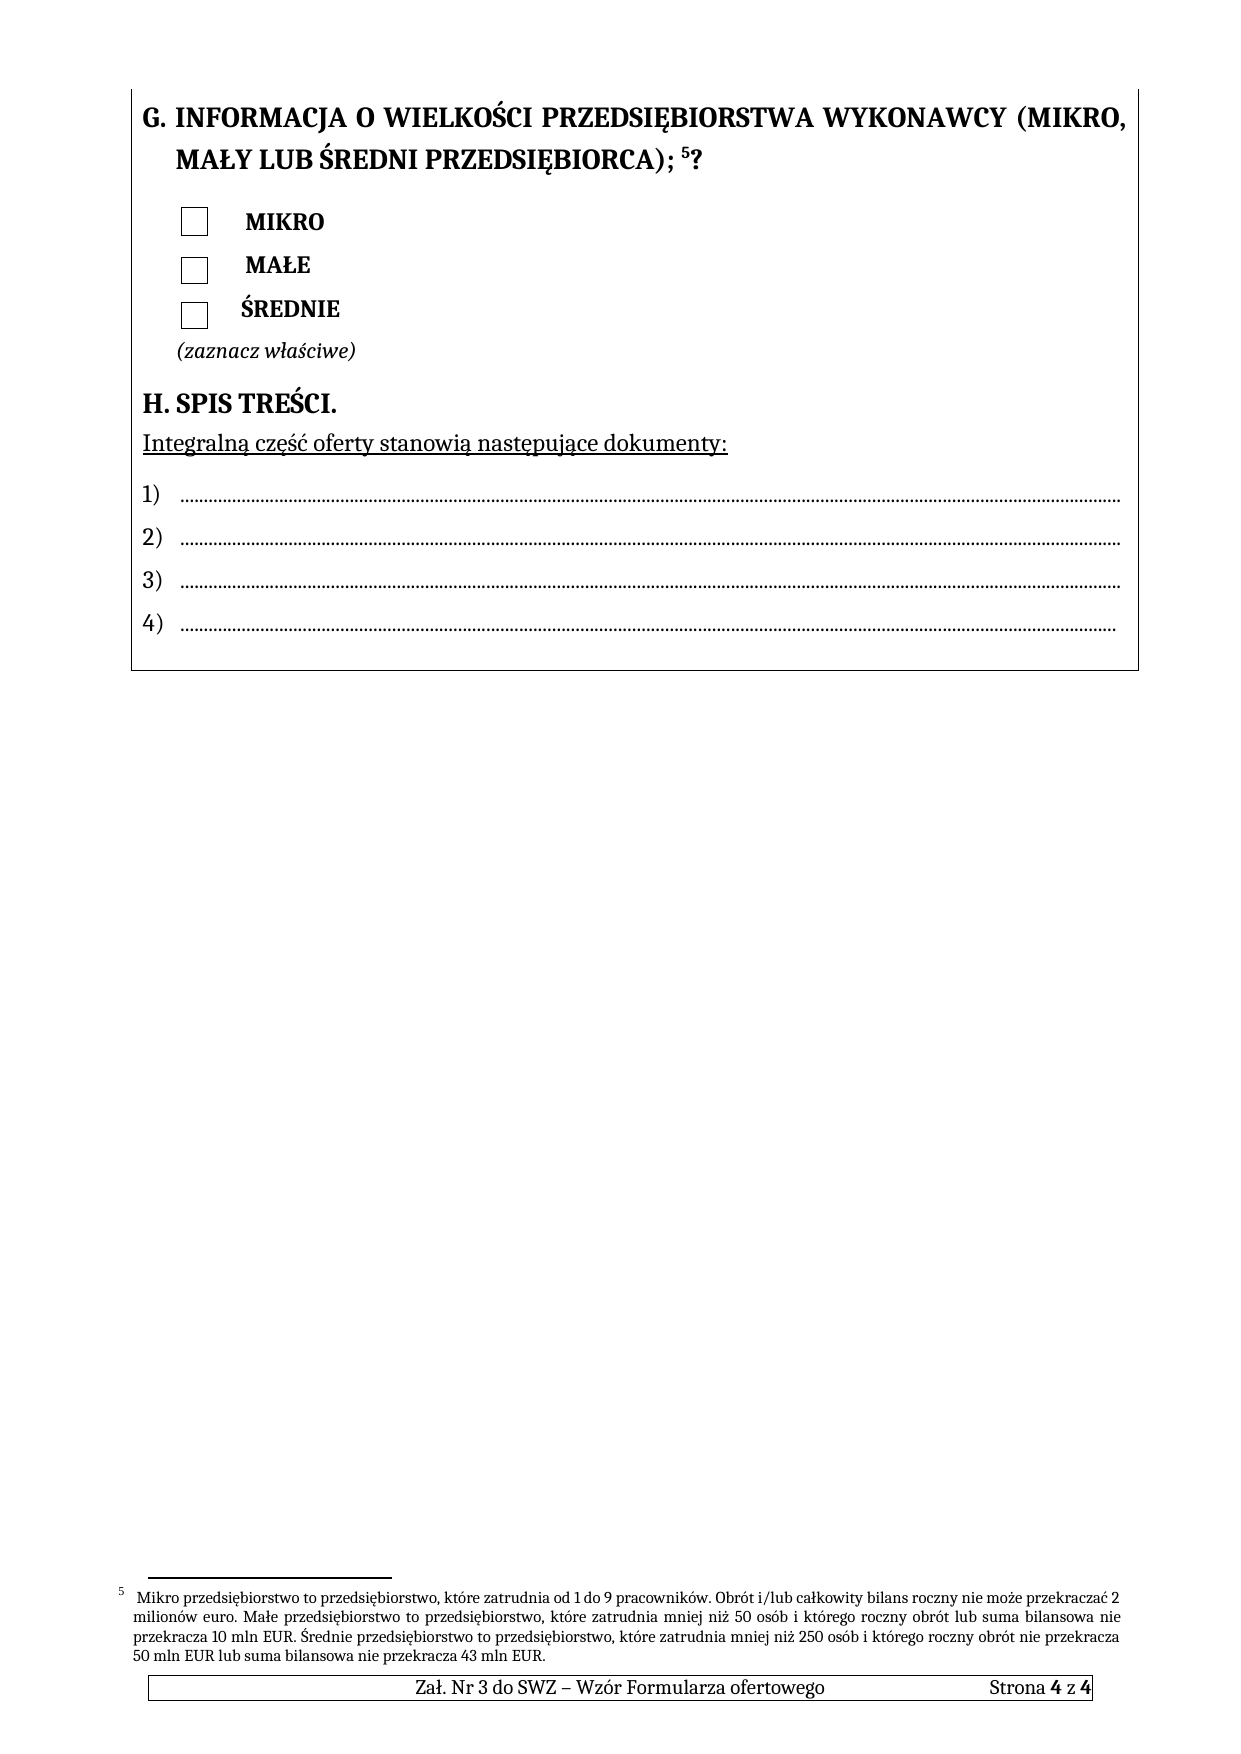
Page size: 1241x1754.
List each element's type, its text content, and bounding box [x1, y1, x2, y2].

table_cell G. INFORMACJA O WIELKOŚCI PRZEDSIĘBIORSTWA WYKONAWCY (MIKRO, MAŁY LUB ŚREDNI PRZEDSIĘBIORCA); ? MIKRO MAŁE ŚREDNIE (zaznacz właściwe) [132, 89, 1138, 375]
table_cell H. SPIS TREŚCI. Integralną część oferty stanowią następujące dokumenty: ........................................................................................................................................................................................................ ........................................................................................................................................................................................................ ........................................................................................................................................................................................................ ....................................................................................................................................................................................................... [132, 375, 1138, 669]
